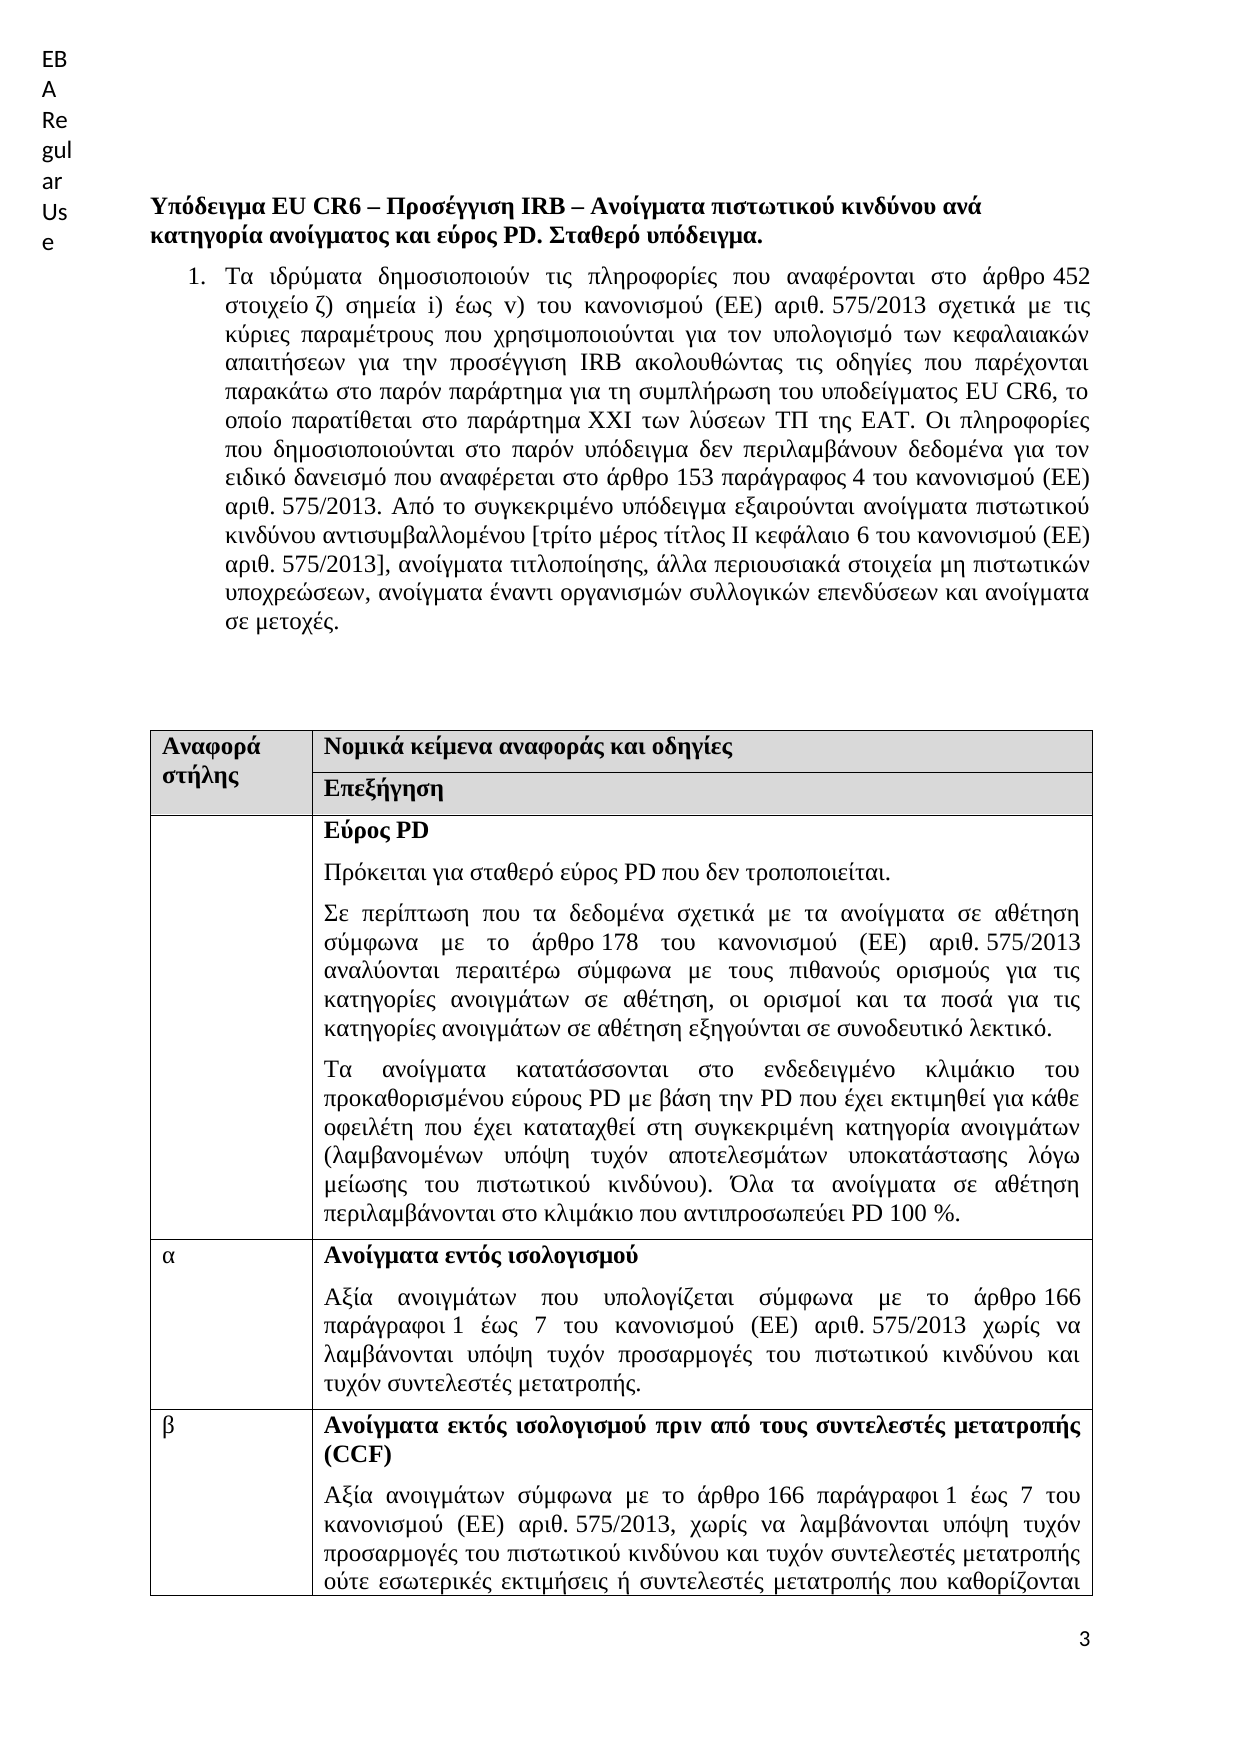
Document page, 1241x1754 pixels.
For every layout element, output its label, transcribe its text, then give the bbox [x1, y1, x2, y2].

text Υπόδειγμα EU CR6 – Προσέγγιση IRB – Ανοίγματα πιστωτικού κινδύνου ανά κατηγορία ανοίγματος και εύρος PD. Σταθερό υπόδειγμα. [150, 191, 1090, 249]
table_cell α [151, 1240, 312, 1409]
table_cell Εύρος PD Πρόκειται για σταθερό εύρος PD που δεν τροποποιείται. Σε περίπτωση που τα δεδομένα σχετικά με τα ανοίγματα σε αθέτηση σύμφωνα με το άρθρο 178 του κανονισμού (ΕΕ) αριθ. 575/2013 αναλύονται περαιτέρω σύμφωνα με τους πιθανούς ορισμούς για τις κατηγορίες ανοιγμάτων σε αθέτηση, οι ορισμοί και τα ποσά για τις κατηγορίες ανοιγμάτων σε αθέτηση εξηγούνται σε συνοδευτικό λεκτικό. Τα ανοίγματα κατατάσσονται στο ενδεδειγμένο κλιμάκιο του προκαθορισμένου εύρους PD με βάση την PD που έχει εκτιμηθεί για κάθε οφειλέτη που έχει καταταχθεί στη συγκεκριμένη κατηγορία ανοιγμάτων (λαμβανομένων υπόψη τυχόν αποτελεσμάτων υποκατάστασης λόγω μείωσης του πιστωτικού κινδύνου). Όλα τα ανοίγματα σε αθέτηση περιλαμβάνονται στο κλιμάκιο που αντιπροσωπεύει PD 100 %. [313, 816, 1092, 1239]
table_cell [151, 816, 312, 1239]
table_header Νομικά κείμενα αναφοράς και οδηγίες [313, 731, 1092, 772]
table_cell Επεξήγηση [313, 773, 1092, 814]
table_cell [313, 1410, 1092, 1595]
list Τα ιδρύματα δημοσιοποιούν τις πληροφορίες που αναφέρονται στο άρθρο 452 στοιχείο ζ) σημεία i) έως v) του κανονισμού (ΕΕ) αριθ. 575/2013 σχετικά με τις κύριες παραμέτρους που χρησιμοποιούνται για τον υπολογισμό των κεφαλαιακών απαιτήσεων για την προσέγγιση IRB ακολουθώντας τις οδηγίες που παρέχονται παρακάτω στο παρόν παράρτημα για τη συμπλήρωση του υποδείγματος EU CR6, το οποίο παρατίθεται στο παράρτημα XXI των λύσεων ΤΠ της ΕΑΤ. Οι πληροφορίες που δημοσιοποιούνται στο παρόν υπόδειγμα δεν περιλαμβάνουν δεδομένα για τον ειδικό δανεισμό που αναφέρεται στο άρθρο 153 παράγραφος 4 του κανονισμού (ΕΕ) αριθ. 575/2013. Από το συγκεκριμένο υπόδειγμα εξαιρούνται ανοίγματα πιστωτικού κινδύνου αντισυμβαλλομένου [τρίτο μέρος τίτλος II κεφάλαιο 6 του κανονισμού (ΕΕ) αριθ. 575/2013], ανοίγματα τιτλοποίησης, άλλα περιουσιακά στοιχεία μη πιστωτικών υποχρεώσεων, ανοίγματα έναντι οργανισμών συλλογικών επενδύσεων και ανοίγματα σε μετοχές. [187, 261, 1090, 635]
table_cell Ανοίγματα εντός ισολογισμού Αξία ανοιγμάτων που υπολογίζεται σύμφωνα με το άρθρο 166 παράγραφοι 1 έως 7 του κανονισμού (ΕΕ) αριθ. 575/2013 χωρίς να λαμβάνονται υπόψη τυχόν προσαρμογές του πιστωτικού κινδύνου και τυχόν συντελεστές μετατροπής. [313, 1240, 1092, 1409]
table_cell β [151, 1410, 312, 1595]
table_header Αναφορά στήλης [151, 731, 312, 814]
